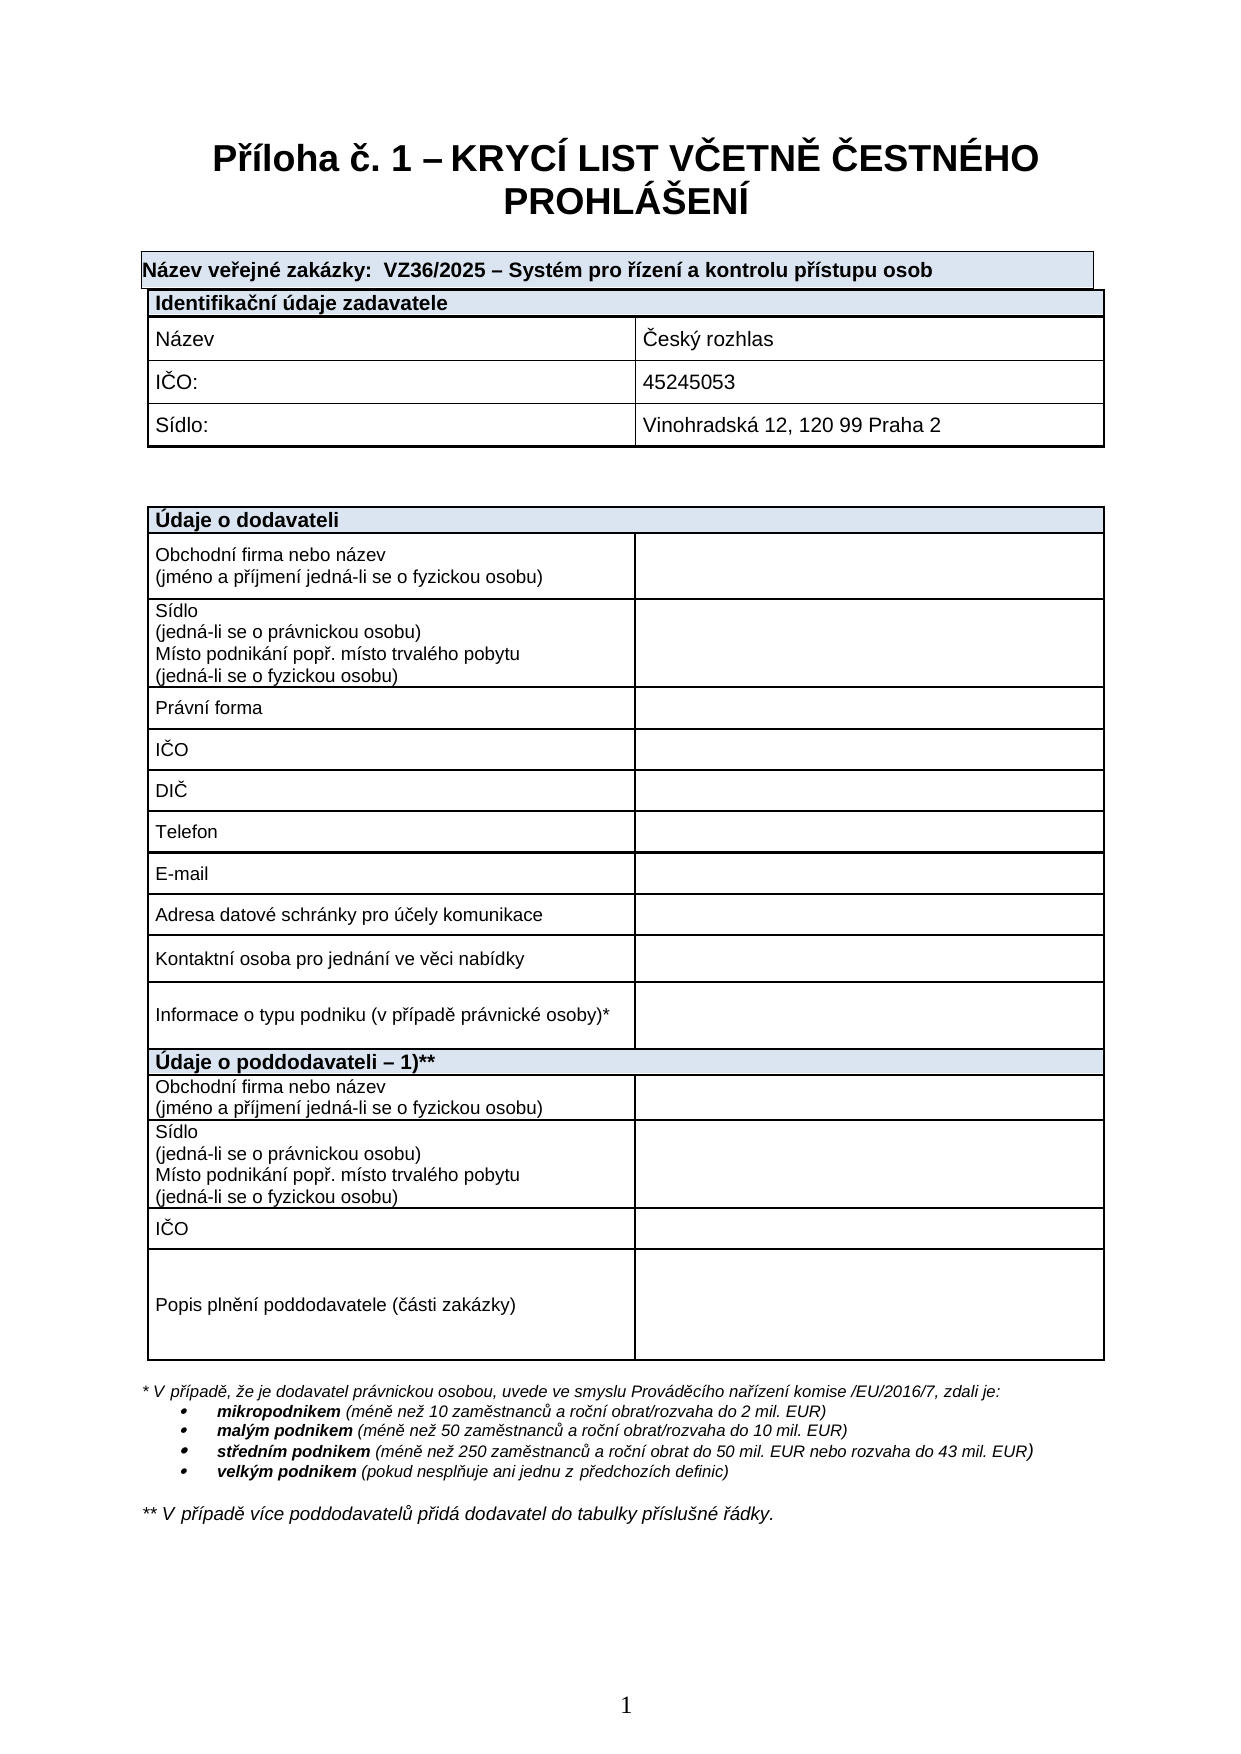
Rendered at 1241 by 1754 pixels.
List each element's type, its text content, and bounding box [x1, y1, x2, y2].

text * V případě, že je dodavatel právnickou osobou, uvede ve smyslu Prováděcího nařízení komise /EU/2016/7, zdali je: [142, 1382, 1110, 1401]
table_cell Popis plnění poddodavatele (části zakázky) [149, 1250, 634, 1359]
table_cell [636, 1121, 1103, 1207]
table_header Údaje o dodavateli [149, 508, 1103, 532]
table_cell Obchodní firma nebo název (jméno a příjmení jedná-li se o fyzickou osobu) [149, 1076, 634, 1119]
table_cell Adresa datové schránky pro účely komunikace [149, 895, 634, 934]
table_cell Telefon [149, 812, 634, 851]
table_cell Sídlo (jedná-li se o právnickou osobu) Místo podnikání popř. místo trvalého pobytu (jedná-li se o fyzickou osobu) [149, 600, 634, 686]
table_cell Obchodní firma nebo název (jméno a příjmení jedná-li se o fyzickou osobu) [149, 534, 634, 598]
table_cell IČO [149, 730, 634, 769]
table_cell [636, 688, 1103, 727]
table_cell [636, 534, 1103, 598]
table_cell Sídlo (jedná-li se o právnickou osobu) Místo podnikání popř. místo trvalého pobytu (jedná-li se o fyzickou osobu) [149, 1121, 634, 1207]
table_cell IČO [149, 1209, 634, 1248]
table_cell E-mail [149, 854, 634, 893]
table_cell [636, 730, 1103, 769]
table_cell Údaje o poddodavateli – 1)** [149, 1050, 1103, 1073]
table_cell Právní forma [149, 688, 634, 727]
table_cell [636, 1250, 1103, 1359]
table_cell [636, 771, 1103, 810]
table_cell DIČ [149, 771, 634, 810]
list malým podnikem (méně než 50 zaměstnanců a roční obrat/rozvaha do 10 mil. EUR) [179, 1421, 1110, 1440]
text ** V případě více poddodavatelů přidá dodavatel do tabulky příslušné řádky. [142, 1502, 1110, 1524]
list středním podnikem (méně než 250 zaměstnanců a roční obrat do 50 mil. EUR nebo rozvaha do 43 mil. EUR) [179, 1440, 1110, 1462]
table_header Název veřejné zakázky: VZ36/2025 – Systém pro řízení a kontrolu přístupu osob [142, 252, 1093, 287]
table_cell Informace o typu podniku (v případě právnické osoby)* [149, 983, 634, 1047]
table_cell [636, 1076, 1103, 1119]
list velkým podnikem (pokud nesplňuje ani jednu z předchozích definic) [179, 1462, 1110, 1481]
table_cell [636, 983, 1103, 1047]
table_cell [636, 936, 1103, 981]
list mikropodnikem (méně než 10 zaměstnanců a roční obrat/rozvaha do 2 mil. EUR) [179, 1401, 1110, 1421]
table_cell [636, 600, 1103, 686]
table_cell Kontaktní osoba pro jednání ve věci nabídky [149, 936, 634, 981]
table_cell [636, 895, 1103, 934]
table_cell [636, 1209, 1103, 1248]
table_cell [636, 812, 1103, 851]
table_header Identifikační údaje zadavatele [149, 291, 1103, 314]
text Příloha č. 1 – KRYCÍ LIST VČETNĚ ČESTNÉHO PROHLÁŠENÍ [142, 136, 1110, 222]
table_cell [636, 854, 1103, 893]
